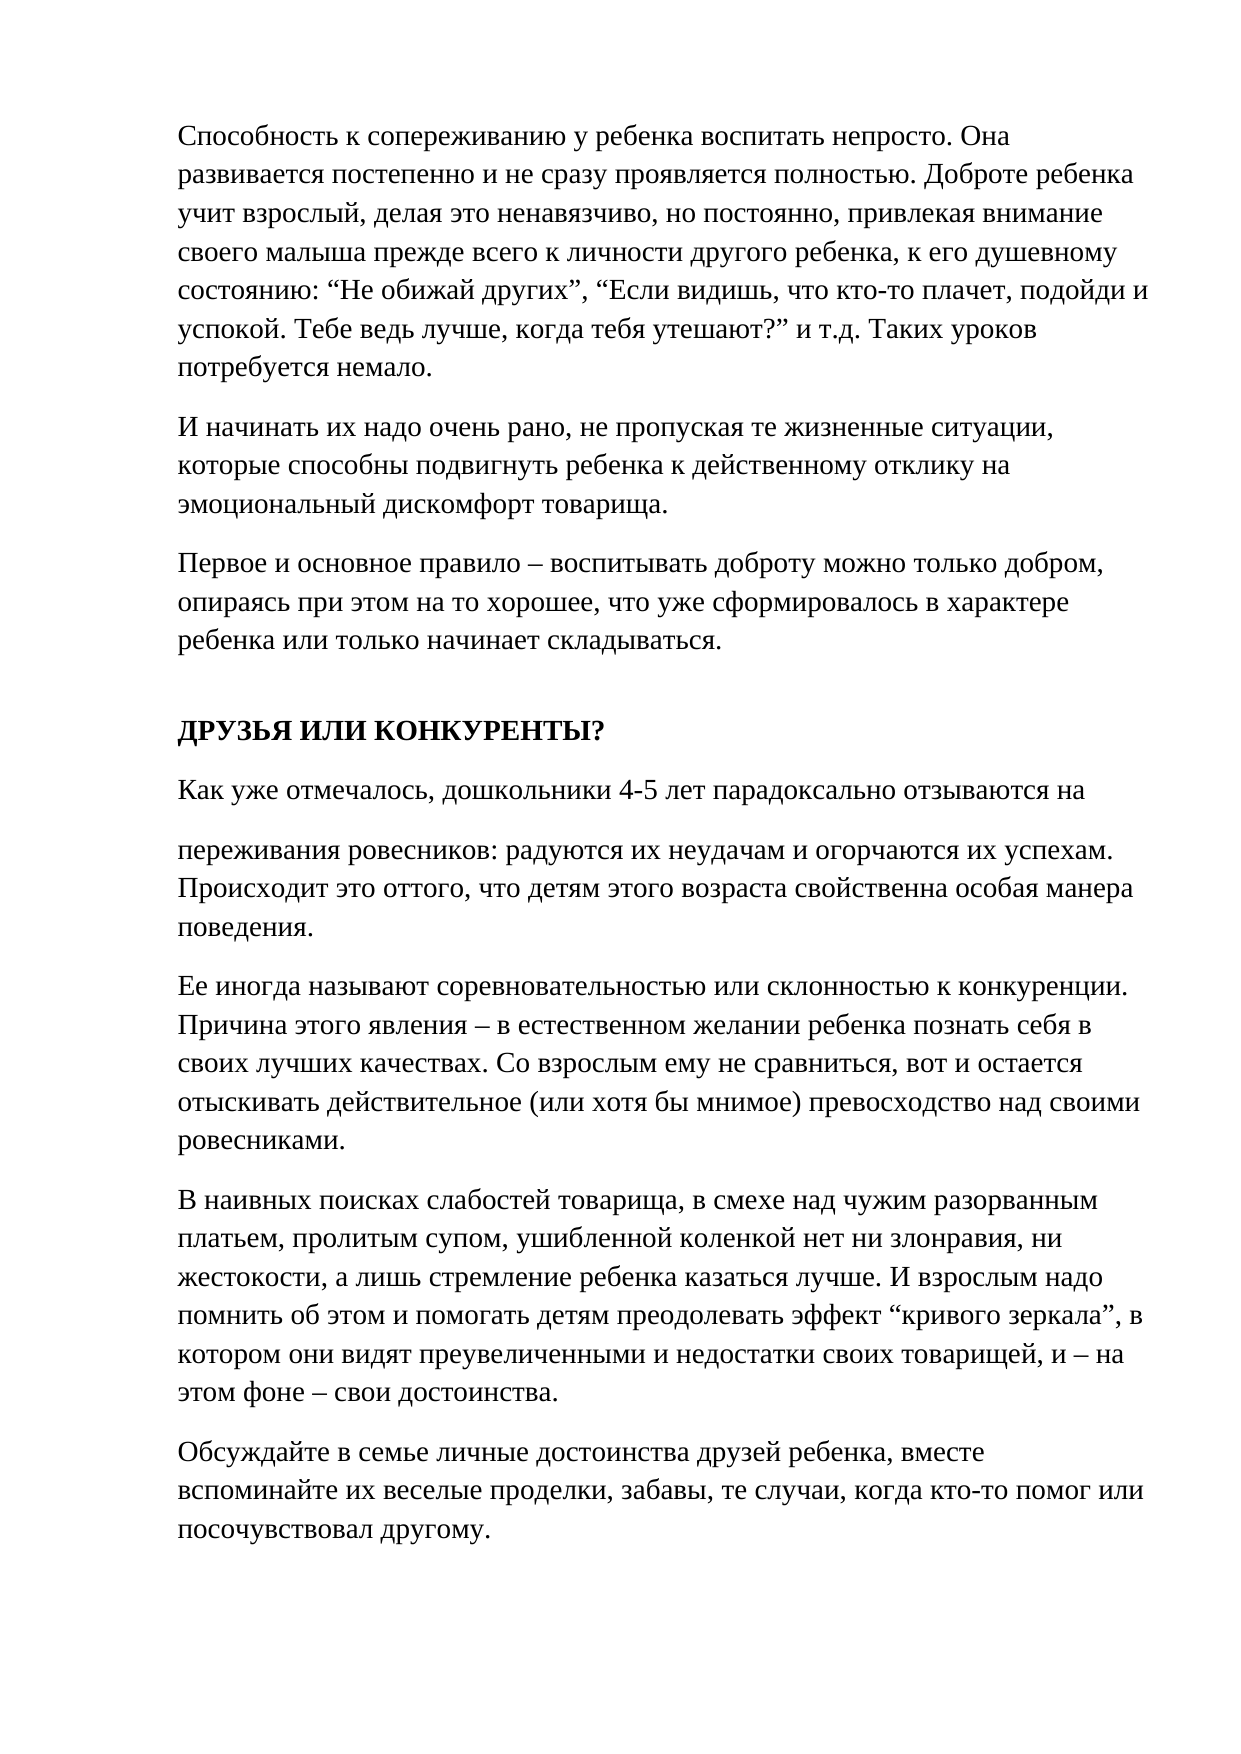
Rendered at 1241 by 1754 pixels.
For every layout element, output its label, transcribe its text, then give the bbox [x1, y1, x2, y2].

text Как уже отмечалось, дошкольники 4-5 лет парадоксально отзываются на [177, 772, 1152, 806]
text Ее иногда называют соревновательностью или склонностью к конкуренции. Причина этого явления – в естественном желании ребенка познать себя в своих лучших качествах. Со взрослым ему не сравниться, вот и остается отыскивать действительное (или хотя бы мнимое) превосходство над своими ровесниками. [177, 968, 1152, 1156]
text переживания ровесников: радуются их неудачам и огорчаются их успехам. Происходит это оттого, что детям этого возраста свойственна особая манера поведения. [177, 832, 1152, 942]
text В наивных поисках слабостей товарища, в смехе над чужим разорванным платьем, пролитым супом, ушибленной коленкой нет ни злонравия, ни жестокости, а лишь стремление ребенка казаться лучше. И взрослым надо помнить об этом и помогать детям преодолевать эффект “кривого зеркала”, в котором они видят преувеличенными и недостатки своих товарищей, и – на этом фоне – свои достоинства. [177, 1182, 1152, 1408]
text Первое и основное правило – воспитывать доброту можно только добром, опираясь при этом на то хорошее, что уже сформировалось в характере ребенка или только начинает складываться. [177, 545, 1152, 688]
text ДРУЗЬЯ ИЛИ КОНКУРЕНТЫ? [177, 713, 1152, 747]
text Обсуждайте в семье личные достоинства друзей ребенка, вместе вспоминайте их веселые проделки, забавы, те случаи, когда кто-то помог или посочувствовал другому. [177, 1434, 1152, 1544]
text Способность к сопереживанию у ребенка воспитать непросто. Она развивается постепенно и не сразу проявляется полностью. Доброте ребенка учит взрослый, делая это ненавязчиво, но постоянно, привлекая внимание своего малыша прежде всего к личности другого ребенка, к его душевному состоянию: “Не обижай других”, “Если видишь, что кто-то плачет, подойди и успокой. Тебе ведь лучше, когда тебя утешают?” и т.д. Таких уроков потребуется немало. [177, 118, 1152, 383]
text И начинать их надо очень рано, не пропуская те жизненные ситуации, которые способны подвигнуть ребенка к действенному отклику на эмоциональный дискомфорт товарища. [177, 409, 1152, 519]
